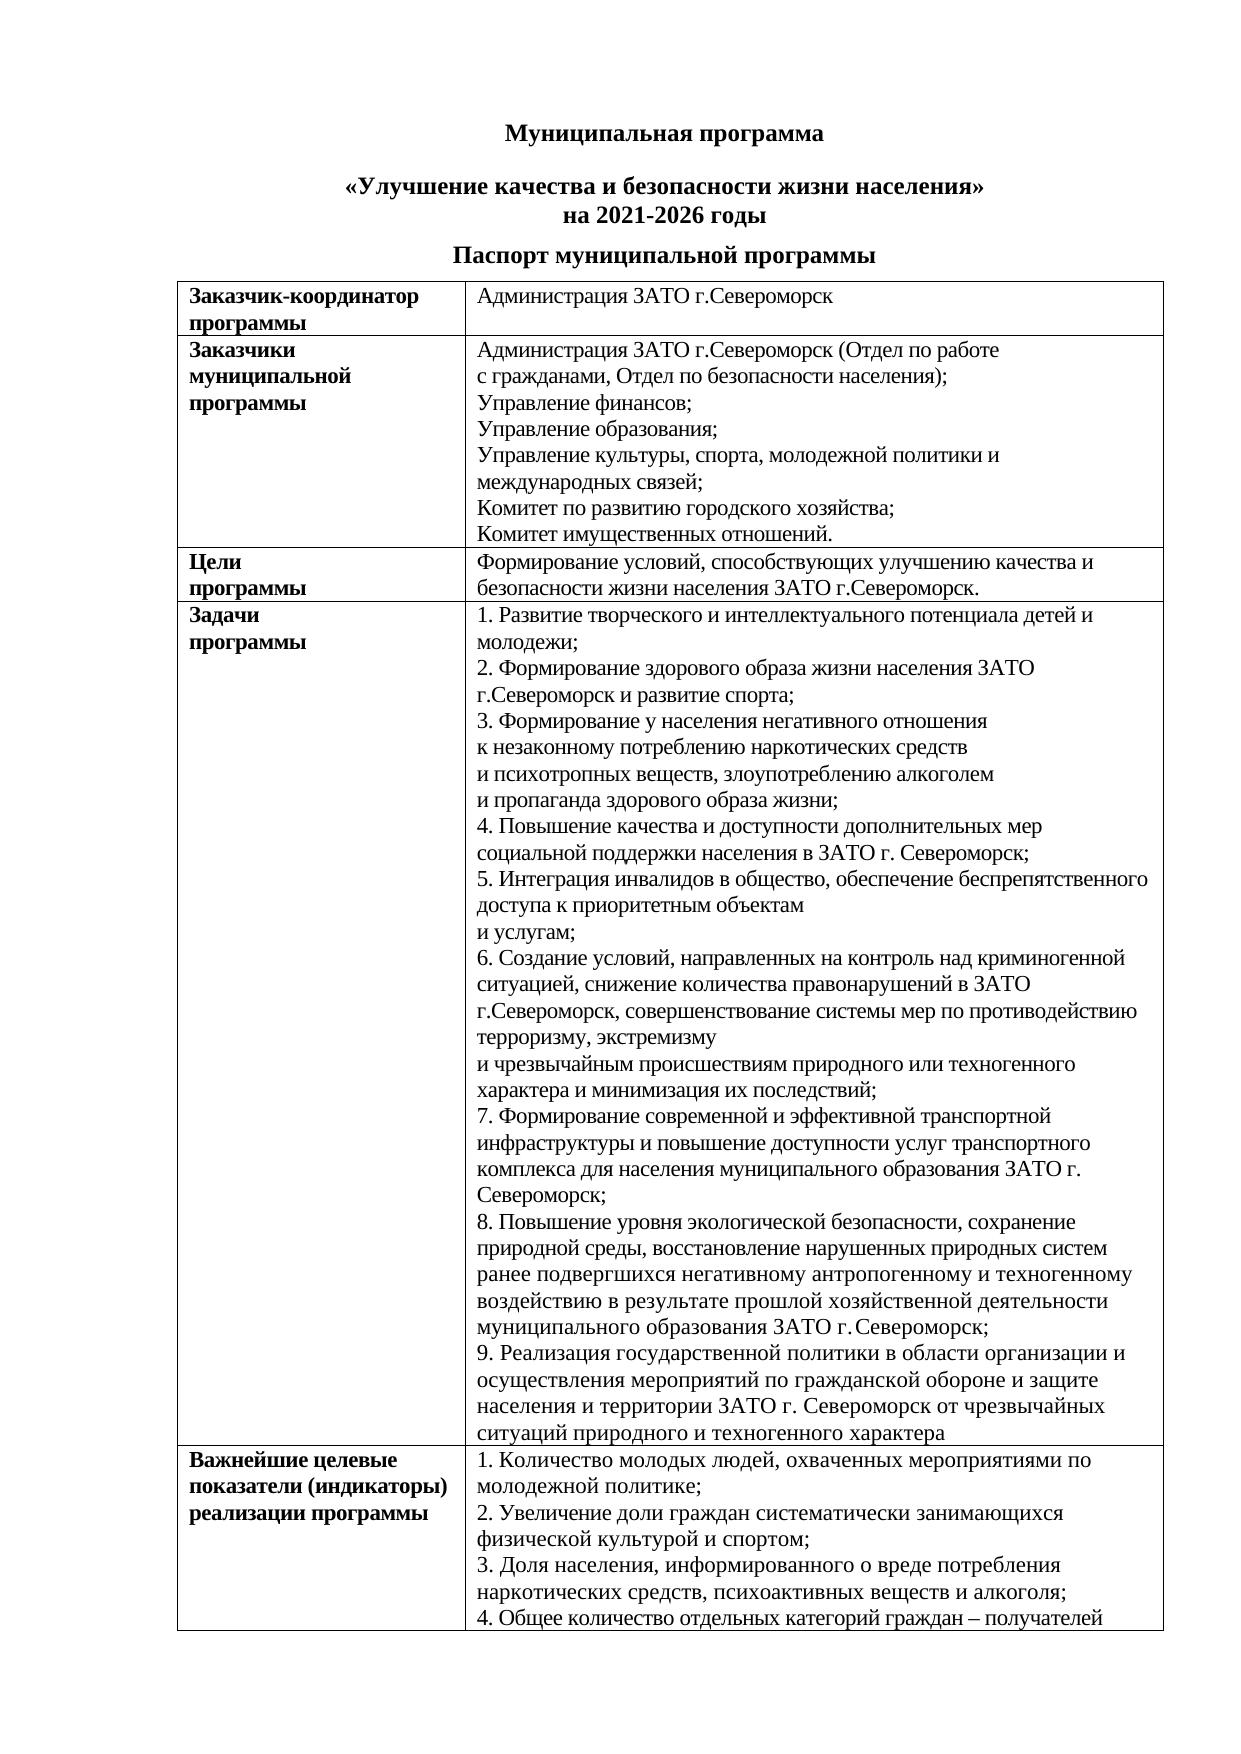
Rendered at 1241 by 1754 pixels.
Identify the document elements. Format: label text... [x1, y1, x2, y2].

table_header Администрация ЗАТО г.Североморск [466, 282, 1163, 335]
table_cell Цели программы [178, 548, 465, 601]
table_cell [466, 1446, 1163, 1630]
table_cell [178, 1446, 465, 1630]
table_cell Администрация ЗАТО г.Североморск (Отдел по работе с гражданами, Отдел по безопасности населения); Управление финансов; Управление образования; Управление культуры, спорта, молодежной политики и международных связей; Комитет по развитию городского хозяйства; Комитет имущественных отношений. [466, 336, 1163, 547]
text Паспорт муниципальной программы [177, 240, 1152, 269]
text Муниципальная программа [177, 118, 1152, 147]
table_cell Заказчики муниципальной программы [178, 336, 465, 547]
text «Улучшение качества и безопасности жизни населения» [177, 171, 1152, 200]
table_cell Формирование условий, способствующих улучшению качества и безопасности жизни населения ЗАТО г.Североморск. [466, 548, 1163, 601]
text на 2021-2026 годы [177, 200, 1152, 228]
table_cell 1. Развитие творческого и интеллектуального потенциала детей и молодежи; 2. Формирование здорового образа жизни населения ЗАТО г.Североморск и развитие спорта; 3. Формирование у населения негативного отношения к незаконному потреблению наркотических средств и психотропных веществ, злоупотреблению алкоголем и пропаганда здорового образа жизни; 4. Повышение качества и доступности дополнительных мер социальной поддержки населения в ЗАТО г. Североморск; 5. Интеграция инвалидов в общество, обеспечение беспрепятственного доступа к приоритетным объектам и услугам; 6. Создание условий, направленных на контроль над криминогенной ситуацией, снижение количества правонарушений в ЗАТО г.Североморск, совершенствование системы мер по противодействию терроризму, экстремизму и чрезвычайным происшествиям природного или техногенного характера и минимизация их последствий; 7. Формирование современной и эффективной транспортной инфраструктуры и повышение доступности услуг транспортного комплекса для населения муниципального образования ЗАТО г. Североморск; 8. Повышение уровня экологической безопасности, сохранение природной среды, восстановление нарушенных природных систем ранее подвергшихся негативному антропогенному и техногенному воздействию в результате прошлой хозяйственной деятельности муниципального образования ЗАТО г.Североморск; 9. Реализация государственной политики в области организации и осуществления мероприятий по гражданской обороне и защите населения и территории ЗАТО г. Североморск от чрезвычайных ситуаций природного и техногенного характера [466, 602, 1163, 1445]
table_cell Задачи программы [178, 602, 465, 1445]
table_header Заказчик-координатор программы [178, 282, 465, 335]
